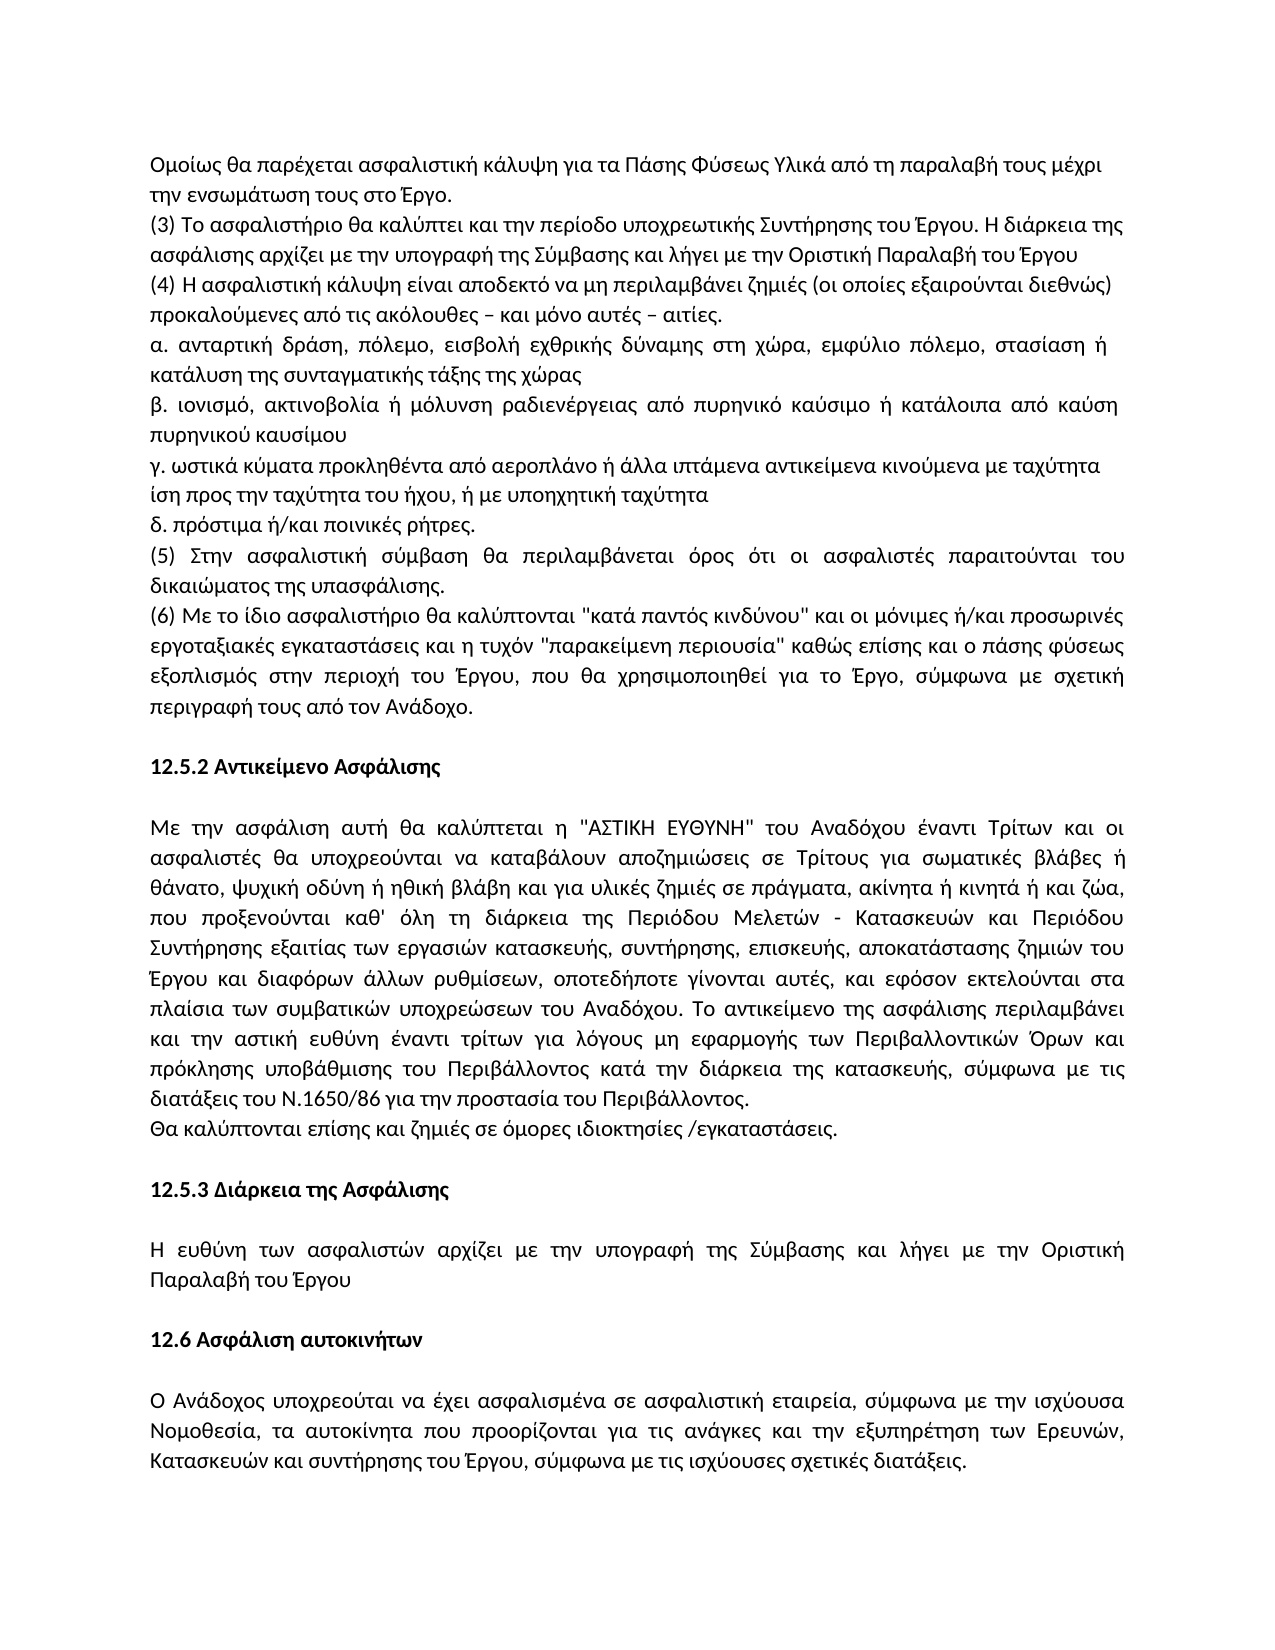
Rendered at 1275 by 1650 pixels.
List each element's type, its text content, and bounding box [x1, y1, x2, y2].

text α. ανταρτική δράση, πόλεμο, εισβολή εχθρικής δύναμης στη χώρα, εμφύλιο πόλεμο, στασίαση ή κατάλυση της συνταγματικής τάξης της χώρας [150, 331, 1119, 388]
list Το ασφαλιστήριο θα καλύπτει και την περίοδο υποχρεωτικής Συντήρησης του Έργου. Η διάρκεια της ασφάλισης αρχίζει με την υπογραφή της Σύμβασης και λήγει με την Οριστική Παραλαβή του Έργου [150, 210, 1126, 268]
text Θα καλύπτονται επίσης και ζημιές σε όμορες ιδιοκτησίες /εγκαταστάσεις. [150, 1115, 1202, 1142]
text Ο Ανάδοχος υποχρεούται να έχει ασφαλισμένα σε ασφαλιστική εταιρεία, σύμφωνα με την ισχύουσα Νομοθεσία, τα αυτοκίνητα που προορίζονται για τις ανάγκες και την εξυπηρέτηση των Ερευνών, Κατασκευών και συντήρησης του Έργου, σύμφωνα με τις ισχύουσες σχετικές διατάξεις. [150, 1386, 1126, 1474]
subtitle Διάρκεια της Ασφάλισης [150, 1175, 1202, 1203]
subtitle Αντικείμενο Ασφάλισης [150, 752, 1202, 780]
text Με την ασφάλιση αυτή θα καλύπτεται η "ΑΣΤΙΚΗ ΕΥΘΥΝΗ" του Αναδόχου έναντι Τρίτων και οι ασφαλιστές θα υποχρεούνται να καταβάλουν αποζημιώσεις σε Τρίτους για σωματικές βλάβες ή θάνατο, ψυχική οδύνη ή ηθική βλάβη και για υλικές ζημιές σε πράγματα, ακίνητα ή κινητά ή και ζώα, που προξενούνται καθ' όλη τη διάρκεια της Περιόδου Μελετών - Κατασκευών και Περιόδου Συντήρησης εξαιτίας των εργασιών κατασκευής, συντήρησης, επισκευής, αποκατάστασης ζημιών του Έργου και διαφόρων άλλων ρυθμίσεων, οποτεδήποτε γίνονται αυτές, και εφόσον εκτελούνται στα πλαίσια των συμβατικών υποχρεώσεων του Αναδόχου. Το αντικείμενο της ασφάλισης περιλαμβάνει και την αστική ευθύνη έναντι τρίτων για λόγους μη εφαρμογής των Περιβαλλοντικών Όρων και πρόκλησης υποβάθμισης του Περιβάλλοντος κατά την διάρκεια της κατασκευής, σύμφωνα με τις διατάξεις του Ν.1650/86 για την προστασία του Περιβάλλοντος. [150, 813, 1126, 1112]
list Με το ίδιο ασφαλιστήριο θα καλύπτονται "κατά παντός κινδύνου" και οι μόνιμες ή/και προσωρινές εργοταξιακές εγκαταστάσεις και η τυχόν "παρακείμενη περιουσία" καθώς επίσης και ο πάσης φύσεως εξοπλισμός στην περιοχή του Έργου, που θα χρησιμοποιηθεί για το Έργο, σύμφωνα με σχετική περιγραφή τους από τον Ανάδοχο. [150, 601, 1126, 720]
text β. ιονισμό, ακτινοβολία ή μόλυνση ραδιενέργειας από πυρηνικό καύσιμο ή κατάλοιπα από καύση πυρηνικού καυσίμου [150, 390, 1126, 448]
list Η ασφαλιστική κάλυψη είναι αποδεκτό να μη περιλαμβάνει ζημιές (οι οποίες εξαιρούνται διεθνώς) προκαλούμενες από τις ακόλουθες – και μόνο αυτές – αιτίες. [150, 270, 1126, 328]
list Στην ασφαλιστική σύμβαση θα περιλαμβάνεται όρος ότι οι ασφαλιστές παραιτούνται του δικαιώματος της υπασφάλισης. [150, 541, 1126, 599]
text Ομοίως θα παρέχεται ασφαλιστική κάλυψη για τα Πάσης Φύσεως Υλικά από τη παραλαβή τους μέχρι την ενσωμάτωση τους στο Έργο. [150, 150, 1126, 208]
text δ. πρόστιμα ή/και ποινικές ρήτρες. [150, 511, 1202, 539]
text γ. ωστικά κύματα προκληθέντα από αεροπλάνο ή άλλα ιπτάμενα αντικείμενα κινούμενα με ταχύτητα ίση προς την ταχύτητα του ήχου, ή με υποηχητική ταχύτητα [150, 451, 1135, 508]
subtitle Ασφάλιση αυτοκινήτων [150, 1325, 1202, 1353]
text Η ευθύνη των ασφαλιστών αρχίζει με την υπογραφή της Σύμβασης και λήγει με την Οριστική Παραλαβή του Έργου [150, 1235, 1125, 1293]
